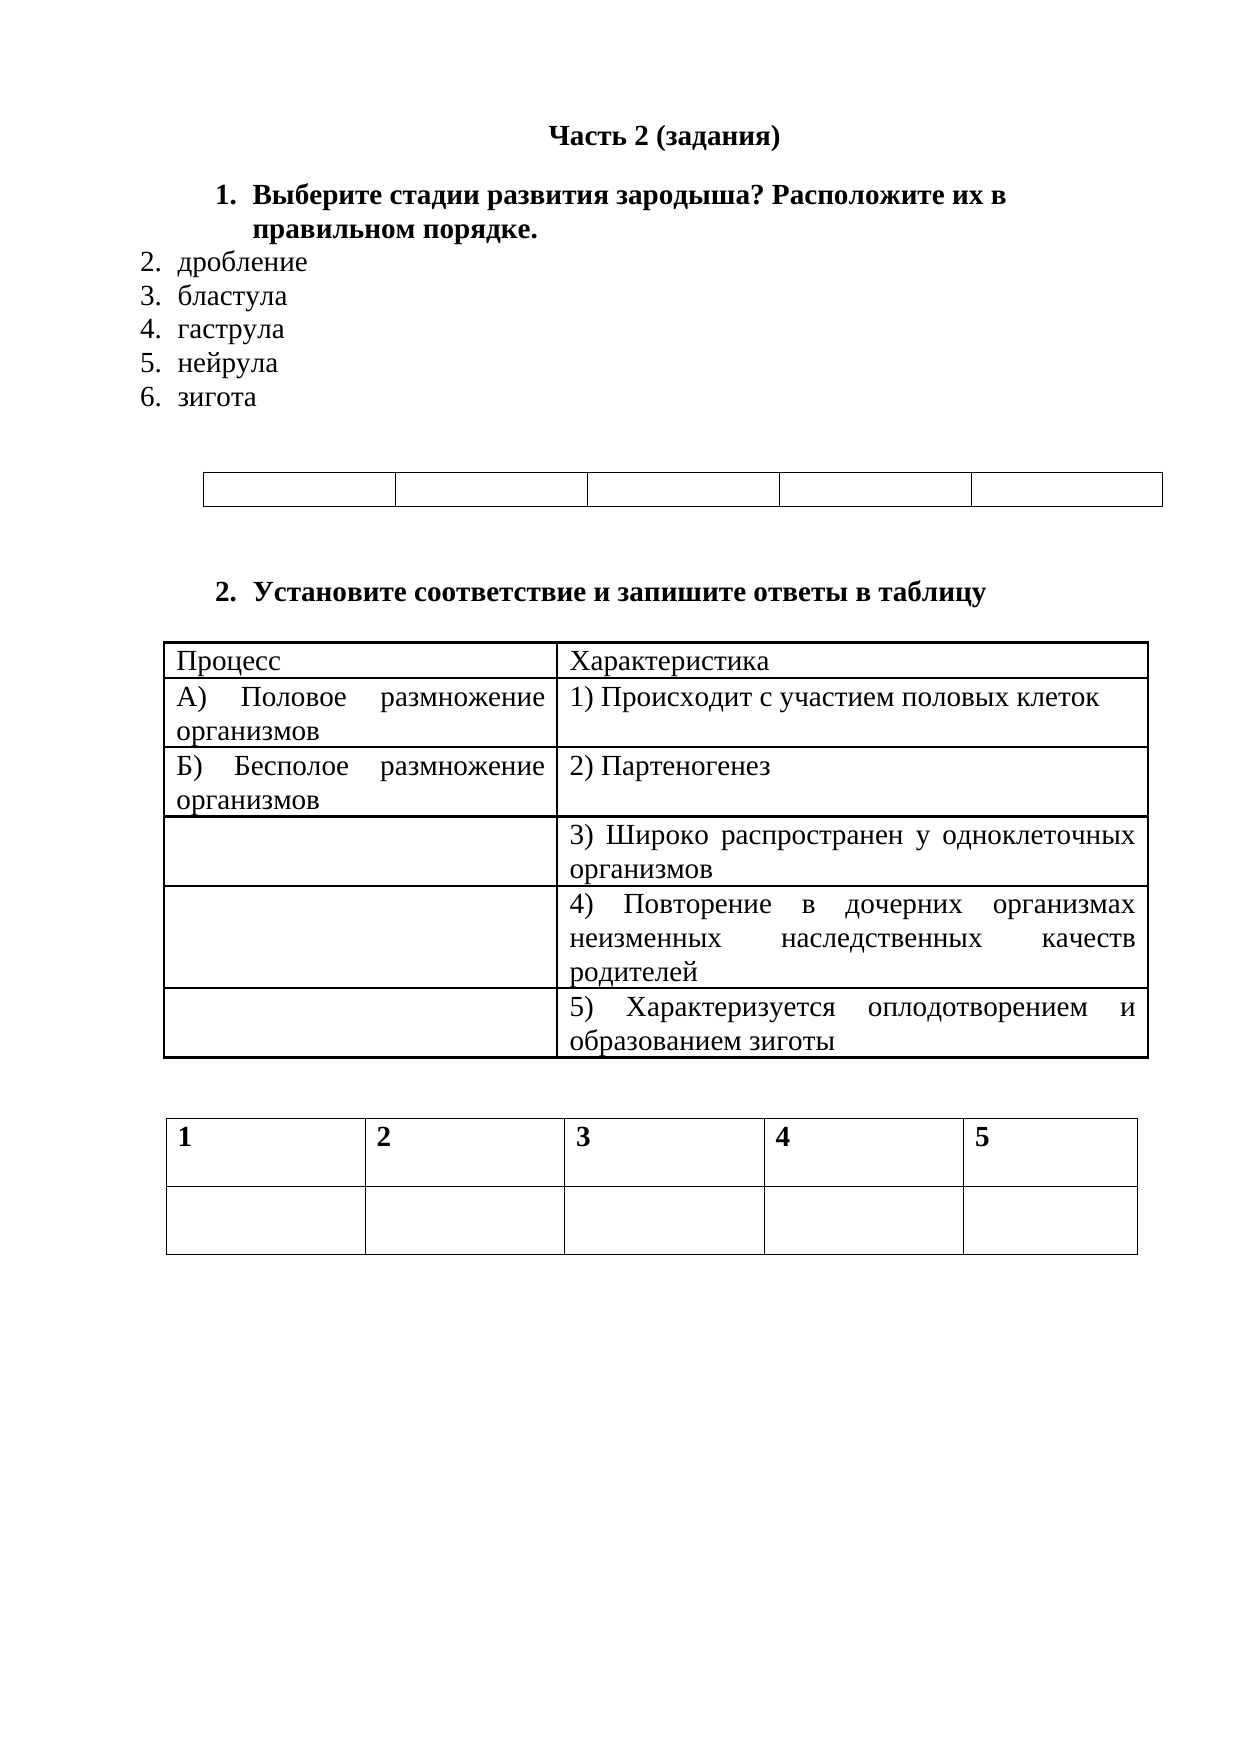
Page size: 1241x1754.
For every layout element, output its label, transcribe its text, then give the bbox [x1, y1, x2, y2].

table_header [588, 473, 779, 506]
list Выберите стадии развития зародыша? Расположите их в правильном порядке. [215, 177, 1152, 244]
table_cell А) Половое размножение организмов [165, 679, 556, 746]
table_cell 4) Повторение в дочерних организмах неизменных наследственных качеств родителей [558, 887, 1147, 987]
table_header [204, 473, 395, 506]
text Часть 2 (задания) [177, 118, 1152, 152]
table_cell [165, 989, 556, 1056]
table_cell [765, 1187, 963, 1254]
table_cell Б) Бесполое размножение организмов [165, 748, 556, 815]
table_cell 5) Характеризуется оплодотворением и образованием зиготы [558, 989, 1147, 1056]
table_header 2 [366, 1119, 564, 1186]
list бластула [140, 278, 1152, 312]
list зигота [140, 379, 1152, 412]
table_cell 2) Партеногенез [558, 748, 1147, 815]
table_cell [366, 1187, 564, 1254]
table_cell [165, 887, 556, 987]
table_cell [964, 1187, 1137, 1254]
table_header 4 [765, 1119, 963, 1186]
table_header [972, 473, 1162, 506]
table_header 1 [167, 1119, 365, 1186]
table_cell 3) Широко распространен у одноклеточных организмов [558, 818, 1147, 884]
list гаструла [140, 312, 1152, 345]
table_cell [165, 818, 556, 884]
table_header [780, 473, 971, 506]
list дробление [140, 244, 1152, 278]
table_header Характеристика [558, 644, 1147, 677]
table_cell 1) Происходит с участием половых клеток [558, 679, 1147, 746]
table_header 3 [565, 1119, 764, 1186]
table_cell [565, 1187, 764, 1254]
table_header [396, 473, 587, 506]
list Установите соответствие и запишите ответы в таблицу [215, 574, 1152, 608]
table_header Процесс [165, 644, 556, 677]
list нейрула [140, 345, 1152, 379]
table_header 5 [964, 1119, 1137, 1186]
table_cell [167, 1187, 365, 1254]
